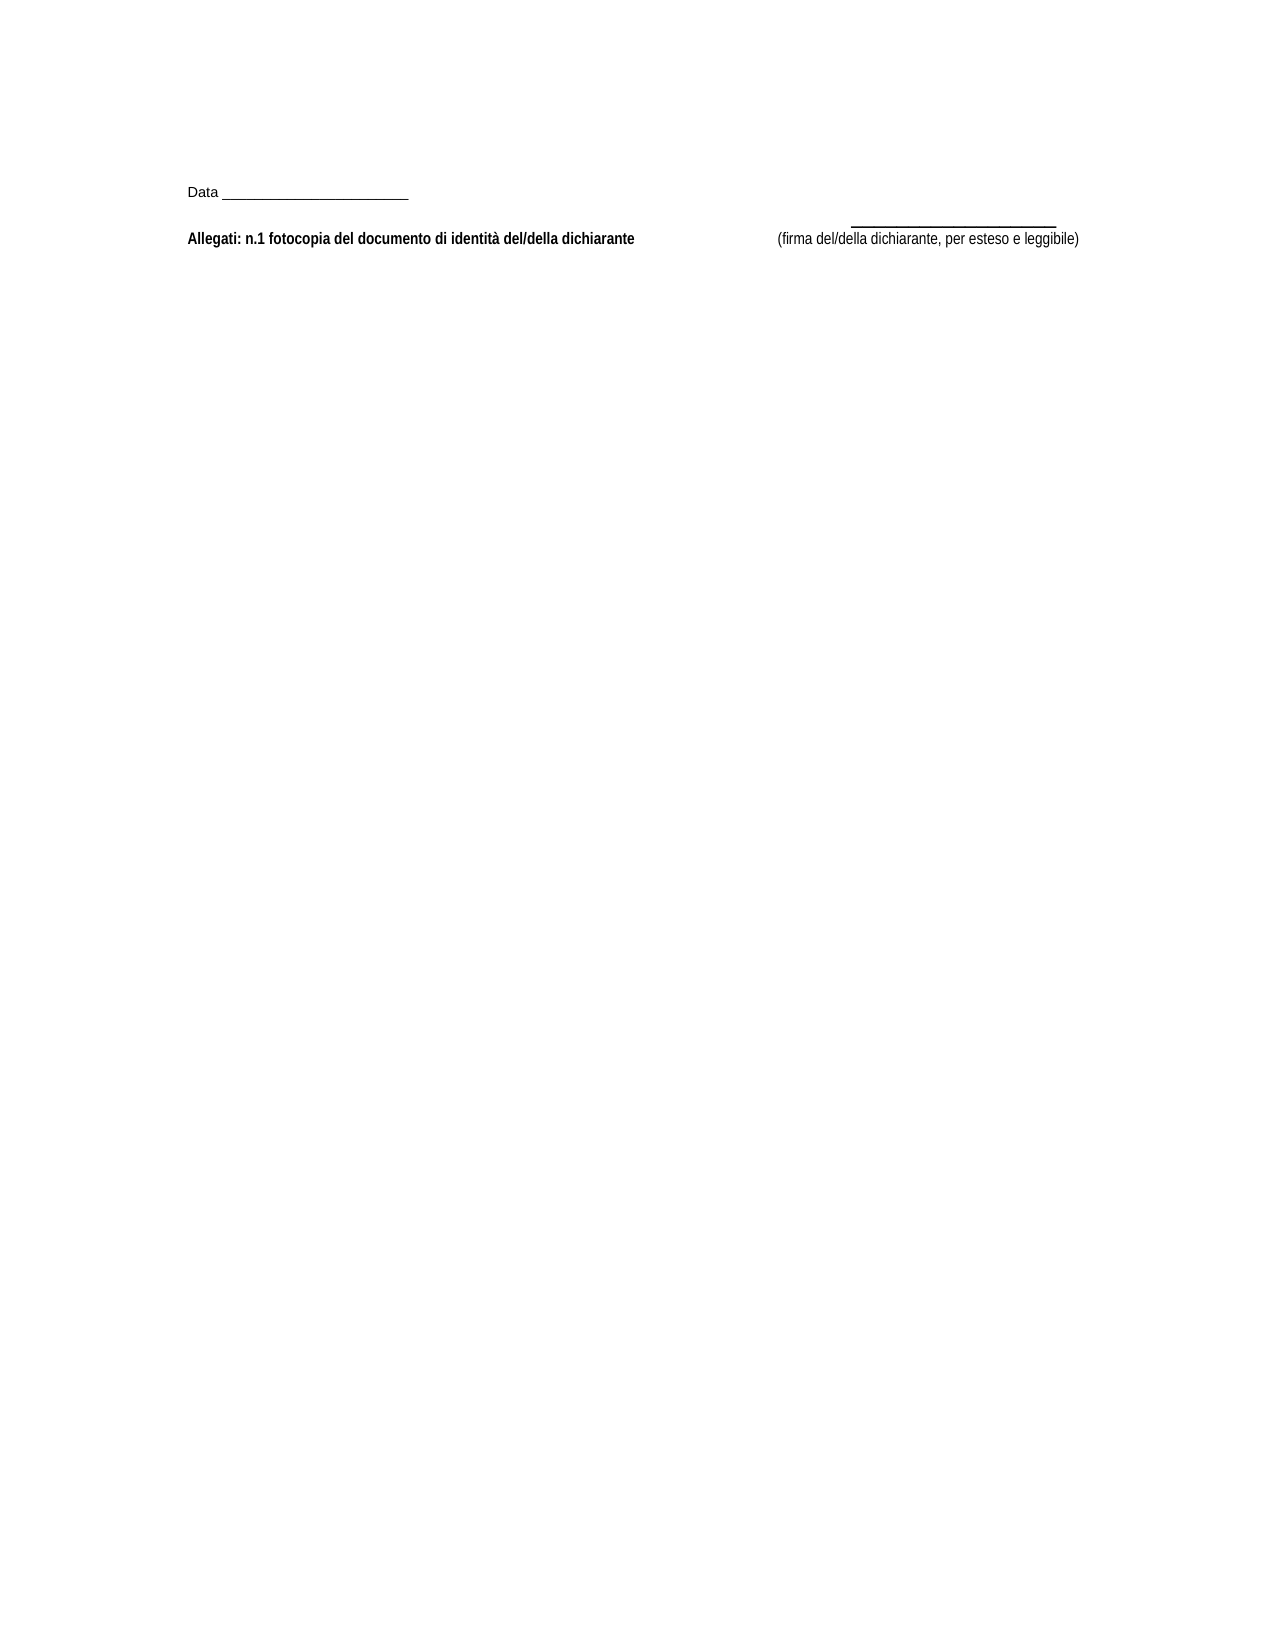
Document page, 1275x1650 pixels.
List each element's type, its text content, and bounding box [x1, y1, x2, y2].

text __________________ [187, 200, 1088, 229]
text Allegati: n.1 fotocopia del documento di identità del/della dichiarante (firma del/della dichiarante, per esteso e leggibile) [187, 229, 1137, 248]
text Data _______________________ [187, 183, 489, 200]
